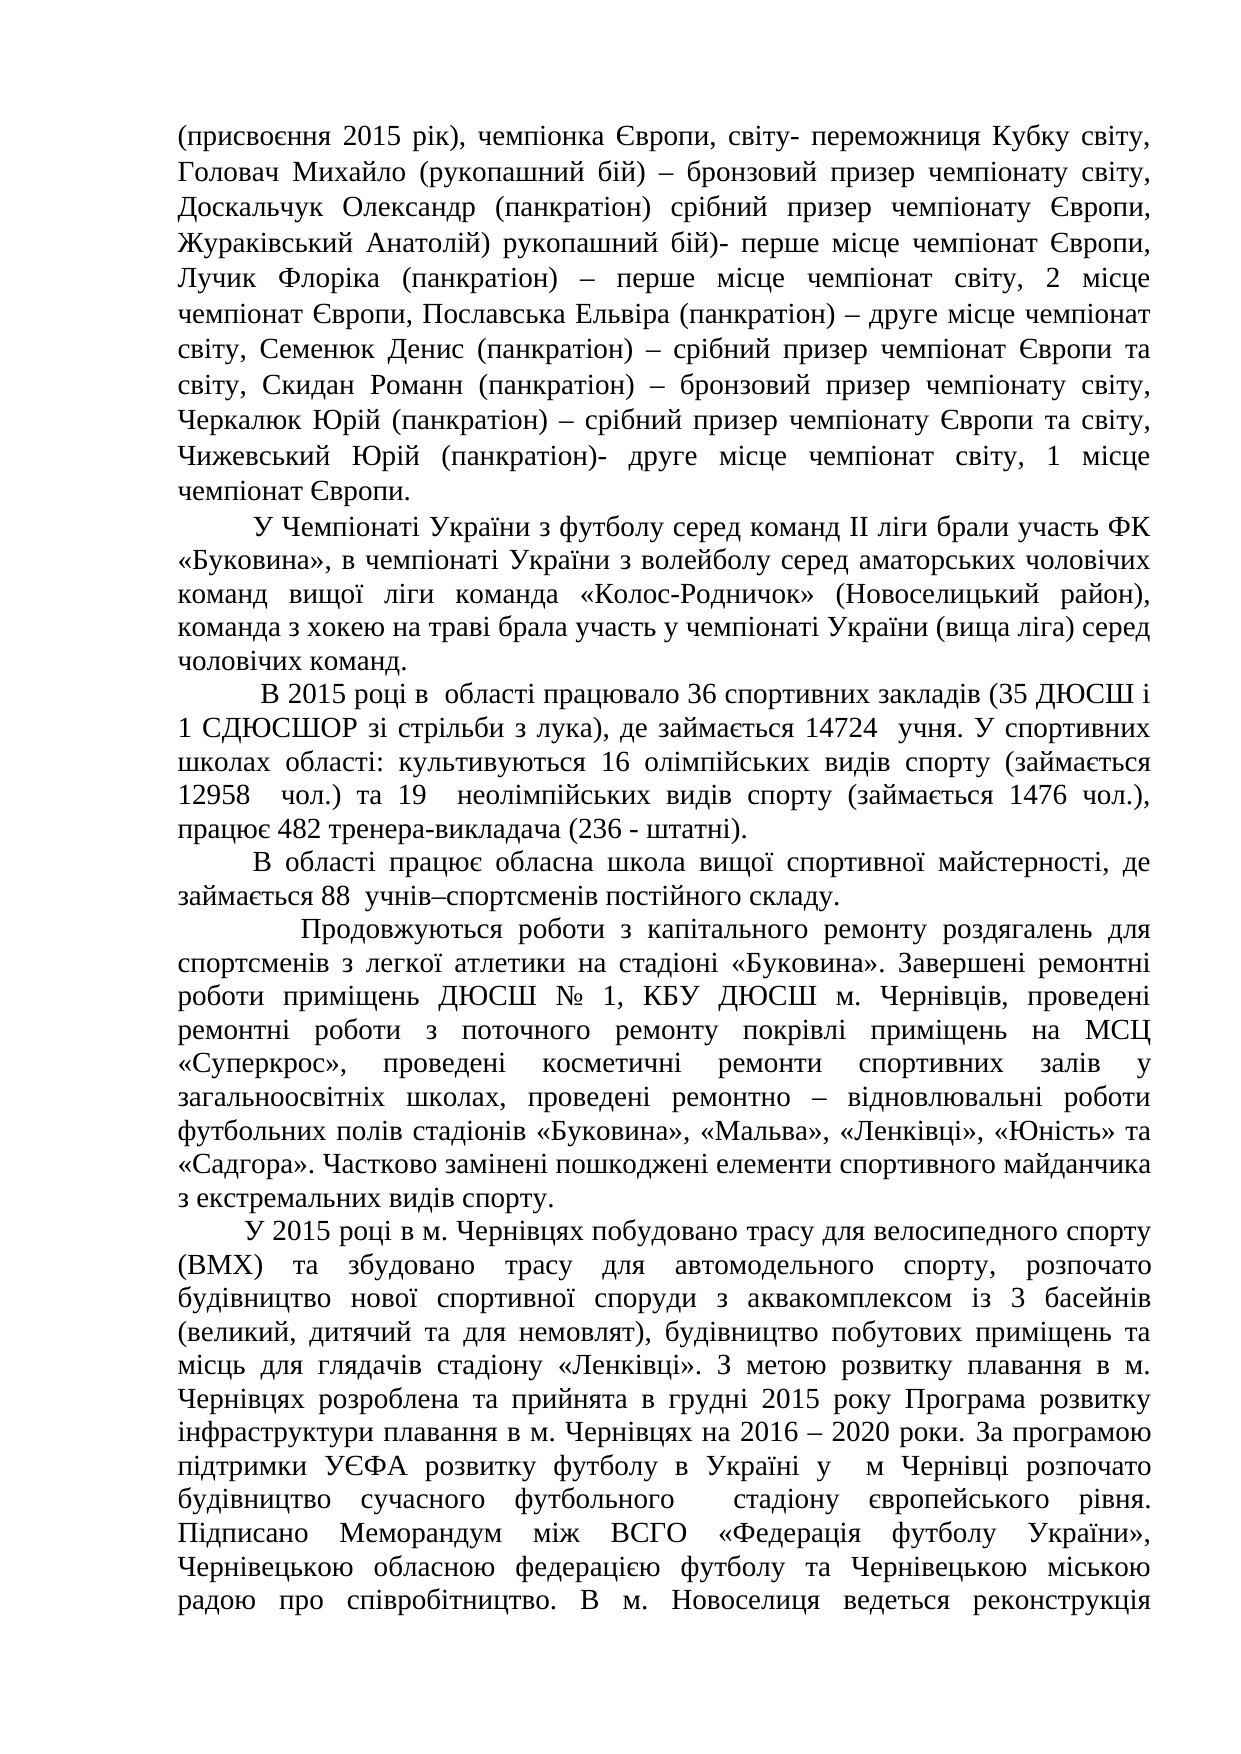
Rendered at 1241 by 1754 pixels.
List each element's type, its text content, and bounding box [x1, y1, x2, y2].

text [177, 118, 1152, 507]
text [177, 1213, 1152, 1616]
text Продовжуються роботи з капітального ремонту роздягалень для спортсменів з легкої атлетики на стадіоні «Буковина». Завершені ремонтні роботи приміщень ДЮСШ № 1, КБУ ДЮСШ м. Чернівців, проведені ремонтні роботи з поточного ремонту покрівлі приміщень на МСЦ «Суперкрос», проведені косметичні ремонти спортивних залів у загальноосвітніх школах, проведені ремонтно – відновлювальні роботи футбольних полів стадіонів «Буковина», «Мальва», «Ленківці», «Юність» та «Садгора». Частково замінені пошкоджені елементи спортивного майданчика з екстремальних видів спорту. [177, 911, 1152, 1213]
text В 2015 році в області працювало 36 спортивних закладів (35 ДЮСШ і 1 СДЮCШОР зі стрільби з лука), де займається 14724 учня. У спортивних школах області: культивуються 16 олімпійських видів спорту (займається 12958 чол.) та 19 неолімпійських видів спорту (займається 1476 чол.), працює 482 тренера-викладача (236 - штатні). [177, 677, 1152, 844]
text У Чемпіонаті України з футболу серед команд ІІ ліги брали участь ФК «Буковина», в чемпіонаті України з волейболу серед аматорських чоловічих команд вищої ліги команда «Колос-Родничок» (Новоселицький район), команда з хокею на траві брала участь у чемпіонаті України (вища ліга) серед чоловічих команд. [177, 509, 1152, 677]
text В області працює обласна школа вищої спортивної майстерності, де займається 88 учнів–спортсменів постійного складу. [177, 844, 1152, 911]
